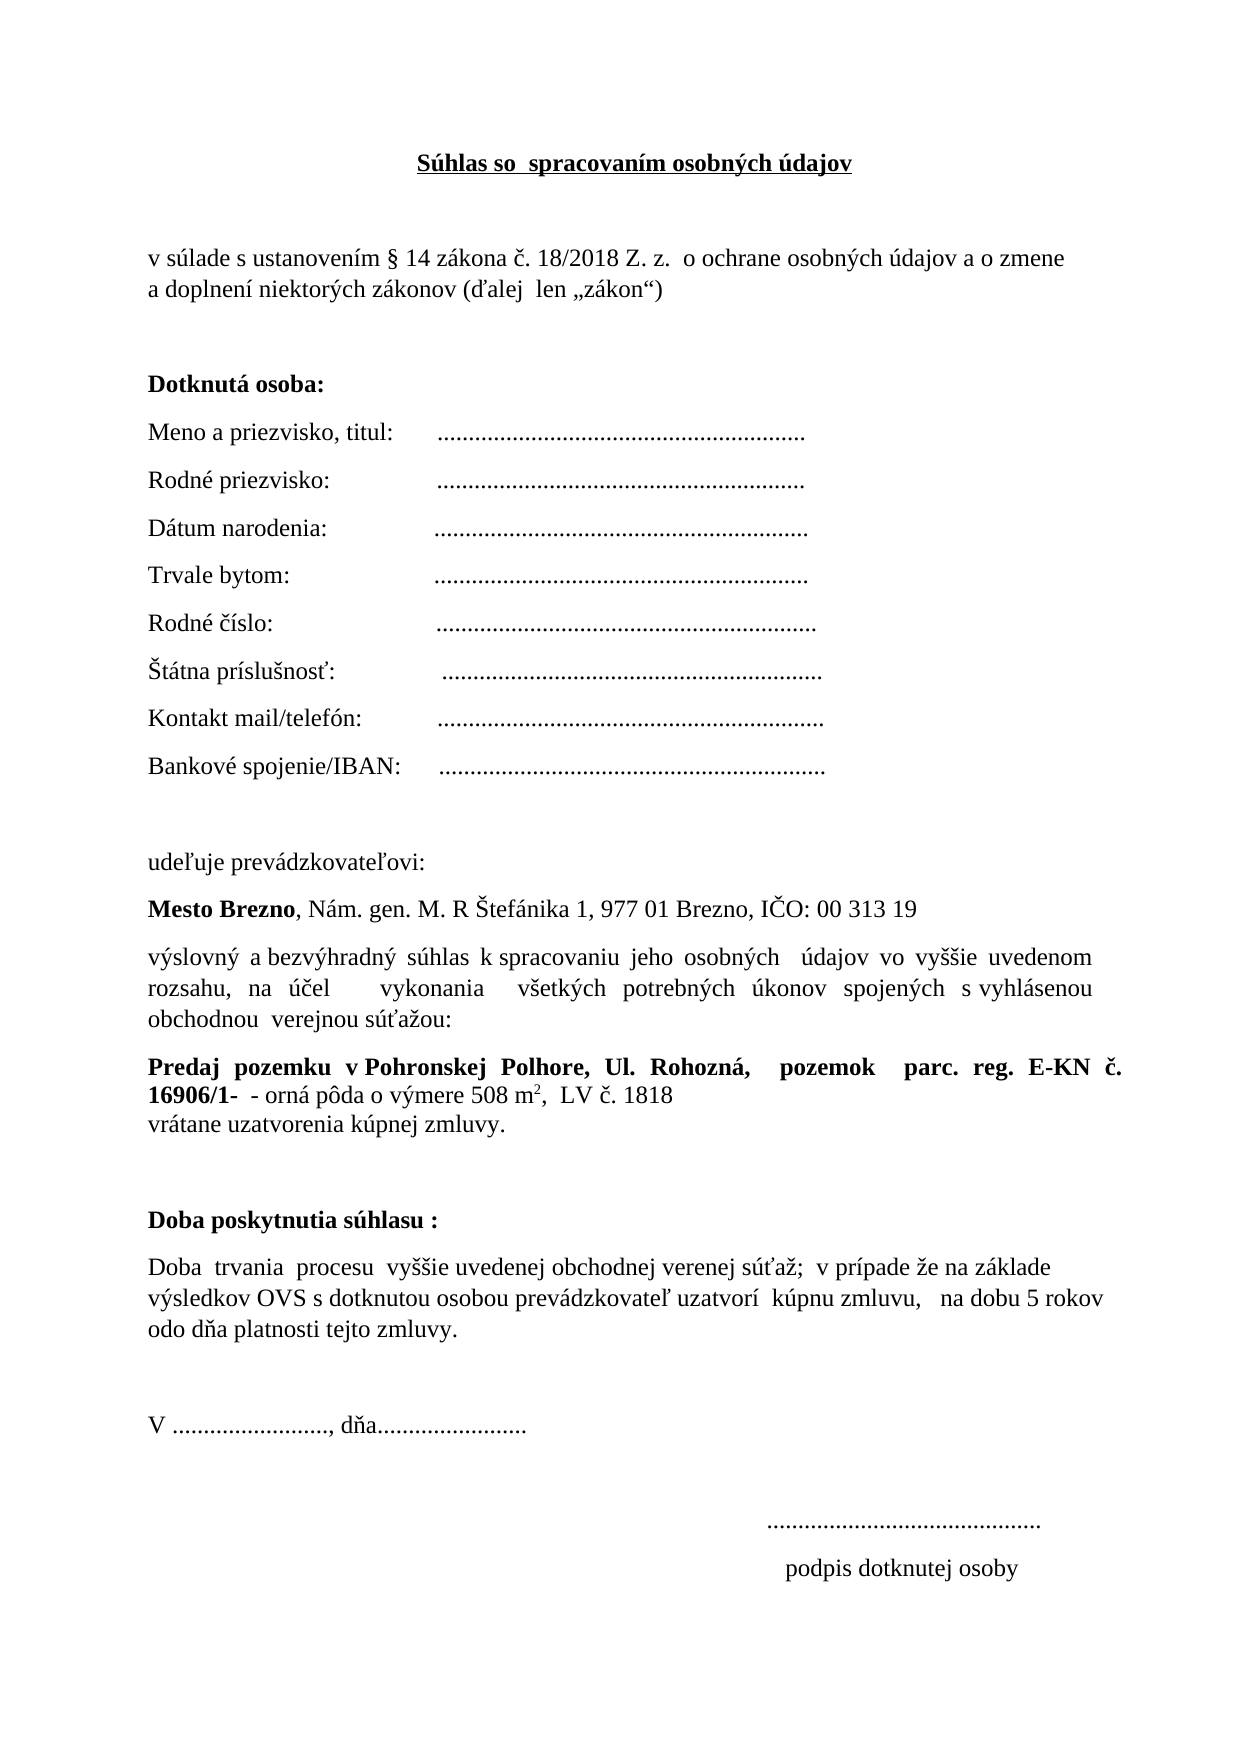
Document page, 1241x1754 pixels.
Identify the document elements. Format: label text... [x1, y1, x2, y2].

text Súhlas so spracovaním osobných údajov [148, 148, 1093, 176]
text vrátane uzatvorenia kúpnej zmluvy. [148, 1109, 1093, 1138]
text Doba poskytnutia súhlasu : [148, 1205, 1093, 1233]
text Predaj pozemku v Pohronskej Polhore, Ul. Rohozná, pozemok parc. reg. E-KN č. 16906/1- - orná pôda o výmere 508 m2, LV č. 1818 [148, 1052, 1122, 1109]
text Rodné priezvisko: ........................................................... [148, 465, 1093, 494]
text Dotknutá osoba: [148, 369, 1093, 398]
text udeľuje prevádzkovateľovi: [148, 847, 1093, 875]
text výslovný a bezvýhradný súhlas k spracovaniu jeho osobných údajov vo vyššie uvedenom rozsahu, na účel vykonania všetkých potrebných úkonov spojených s vyhlásenou obchodnou verejnou súťažou: [148, 942, 1093, 1033]
text Rodné číslo: ............................................................. [148, 608, 1093, 637]
text Mesto Brezno, Nám. gen. M. R Štefánika 1, 977 01 Brezno, IČO: 00 313 19 [148, 894, 1093, 923]
text Kontakt mail/telefón: .............................................................. [148, 703, 1093, 732]
text v súlade s ustanovením § 14 zákona č. 18/2018 Z. z. o ochrane osobných údajov a o zmene a doplnení niektorých zákonov (ďalej len „zákon“) [148, 243, 1093, 303]
text Bankové spojenie/IBAN: .............................................................. [148, 751, 1093, 780]
text podpis dotknutej osoby [148, 1553, 1093, 1582]
text Dátum narodenia: ............................................................ [148, 513, 1093, 541]
text Meno a priezvisko, titul: ........................................................... [148, 417, 1093, 446]
text Štátna príslušnosť: ............................................................. [148, 656, 1093, 684]
text Doba trvania procesu vyššie uvedenej obchodnej verenej súťaž; v prípade že na základe výsledkov OVS s dotknutou osobou prevádzkovateľ uzatvorí kúpnu zmluvu, na dobu 5 rokov odo dňa platnosti tejto zmluvy. [148, 1252, 1107, 1343]
text Trvale bytom: ............................................................ [148, 560, 1093, 589]
text V ........................., dňa........................ [148, 1410, 1093, 1439]
text ............................................ [148, 1505, 1093, 1534]
